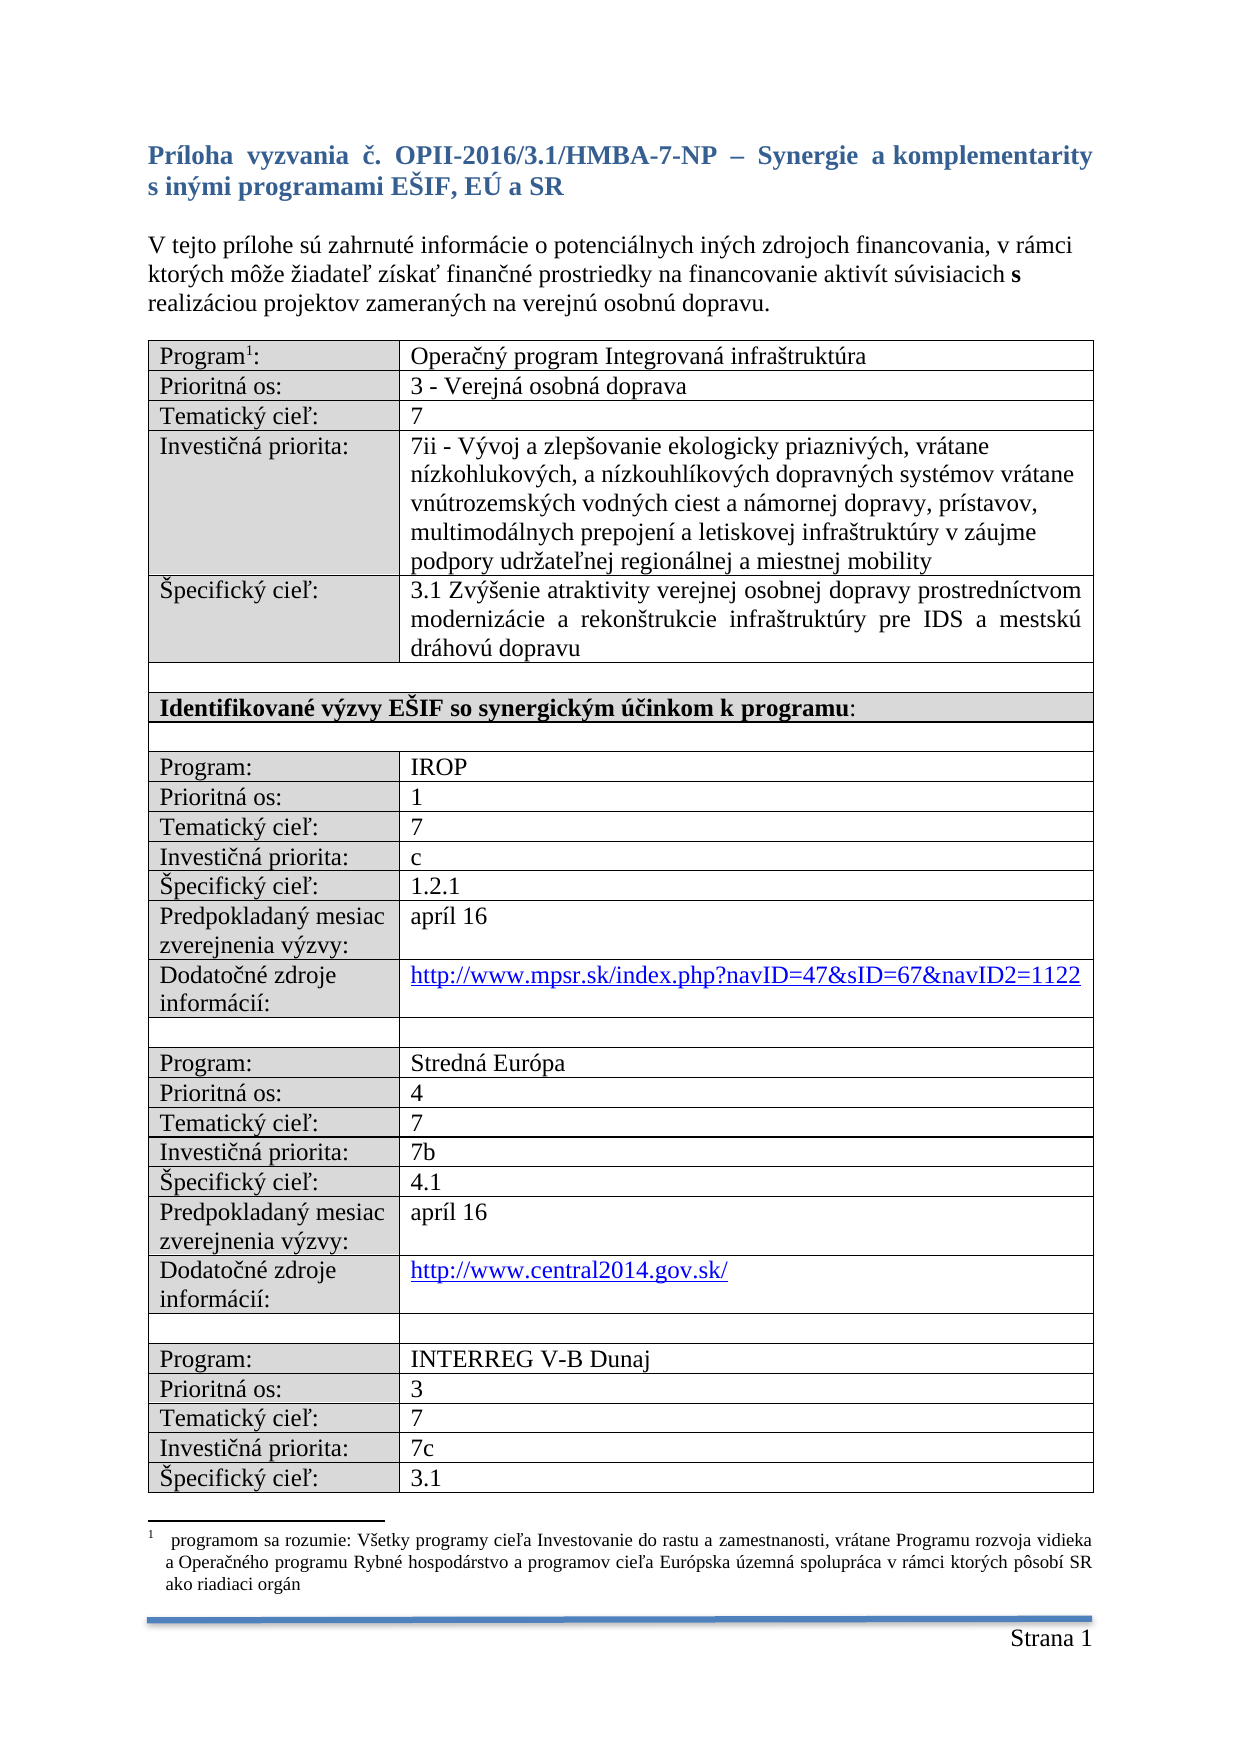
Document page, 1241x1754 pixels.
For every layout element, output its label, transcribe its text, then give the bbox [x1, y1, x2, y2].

table_cell Investičná priorita: [149, 842, 399, 870]
table_cell 7b [400, 1138, 1093, 1166]
table_cell 7ii - Vývoj a zlepšovanie ekologicky priaznivých, vrátane nízkohlukových, a nízkouhlíkových dopravných systémov vrátane vnútrozemských vodných ciest a námornej dopravy, prístavov, multimodálnych prepojení a letiskovej infraštruktúry v záujme podpory udržateľnej regionálnej a miestnej mobility [400, 431, 1093, 574]
table_cell IROP [400, 752, 1093, 781]
table_cell 3.1 Zvýšenie atraktivity verejnej osobnej dopravy prostredníctvom modernizácie a rekonštrukcie infraštruktúry pre IDS a mestskú dráhovú dopravu [400, 576, 1093, 662]
table_cell Prioritná os: [149, 371, 399, 400]
table_cell Investičná priorita: [149, 1433, 399, 1462]
table_cell 7 [400, 812, 1093, 841]
table_cell 7 [400, 1108, 1093, 1136]
table_cell 7 [400, 1404, 1093, 1432]
table_cell Dodatočné zdroje informácií: [149, 960, 399, 1017]
table_cell [400, 1314, 1093, 1343]
table_cell Program: [149, 752, 399, 781]
table_cell Špecifický cieľ: [149, 1463, 399, 1492]
table_cell Tematický cieľ: [149, 401, 399, 430]
text Príloha vyzvania č. OPII-2016/3.1/HMBA-7-NP – Synergie a komplementarity s inými programami EŠIF, EÚ a SR [148, 139, 1093, 201]
table_cell Prioritná os: [149, 1078, 399, 1107]
table_cell Investičná priorita: [149, 431, 399, 574]
table_cell 4.1 [400, 1167, 1093, 1196]
table_cell [149, 1018, 399, 1047]
table_cell 1 [400, 782, 1093, 811]
table_cell Predpokladaný mesiac zverejnenia výzvy: [149, 1197, 399, 1254]
table_cell Dodatočné zdroje informácií: [149, 1256, 399, 1313]
text ktorých môže žiadateľ získať finančné prostriedky na financovanie aktivít súvisiacich s realizáciou projektov zameraných na verejnú osobnú dopravu. [148, 259, 1093, 316]
table_header Program: [149, 341, 399, 370]
table_cell Prioritná os: [149, 782, 399, 811]
table_cell Tematický cieľ: [149, 812, 399, 841]
table_cell Špecifický cieľ: [149, 1167, 399, 1196]
table_cell Stredná Európa [400, 1048, 1093, 1077]
table_cell Prioritná os: [149, 1374, 399, 1402]
table_cell 3 - Verejná osobná doprava [400, 371, 1093, 400]
table_cell 3 [400, 1374, 1093, 1402]
table_cell 3.1 [400, 1463, 1093, 1492]
table_cell http://www.central2014.gov.sk/ [400, 1256, 1093, 1313]
table_cell Predpokladaný mesiac zverejnenia výzvy: [149, 901, 399, 959]
table_cell http://www.mpsr.sk/index.php?navID=47&sID=67&navID2=1122 [400, 960, 1093, 1017]
table_cell Špecifický cieľ: [149, 576, 399, 662]
table_cell 7 [400, 401, 1093, 430]
table_cell 7c [400, 1433, 1093, 1462]
table_cell Program: [149, 1344, 399, 1373]
table_cell c [400, 842, 1093, 870]
table_cell [149, 1314, 399, 1343]
table_cell Program: [149, 1048, 399, 1077]
table_cell [400, 1018, 1093, 1047]
table_cell Špecifický cieľ: [149, 871, 399, 900]
table_cell [149, 723, 1093, 751]
table_cell Tematický cieľ: [149, 1108, 399, 1136]
table_cell INTERREG V-B Dunaj [400, 1344, 1093, 1373]
table_cell Tematický cieľ: [149, 1404, 399, 1432]
table_cell Investičná priorita: [149, 1138, 399, 1166]
table_cell 1.2.1 [400, 871, 1093, 900]
table_cell [149, 663, 1093, 692]
text V tejto prílohe sú zahrnuté informácie o potenciálnych iných zdrojoch financovania, v rámci [148, 230, 1093, 259]
table_cell 4 [400, 1078, 1093, 1107]
table_cell Identifikované výzvy EŠIF so synergickým účinkom k programu: [149, 693, 1093, 721]
